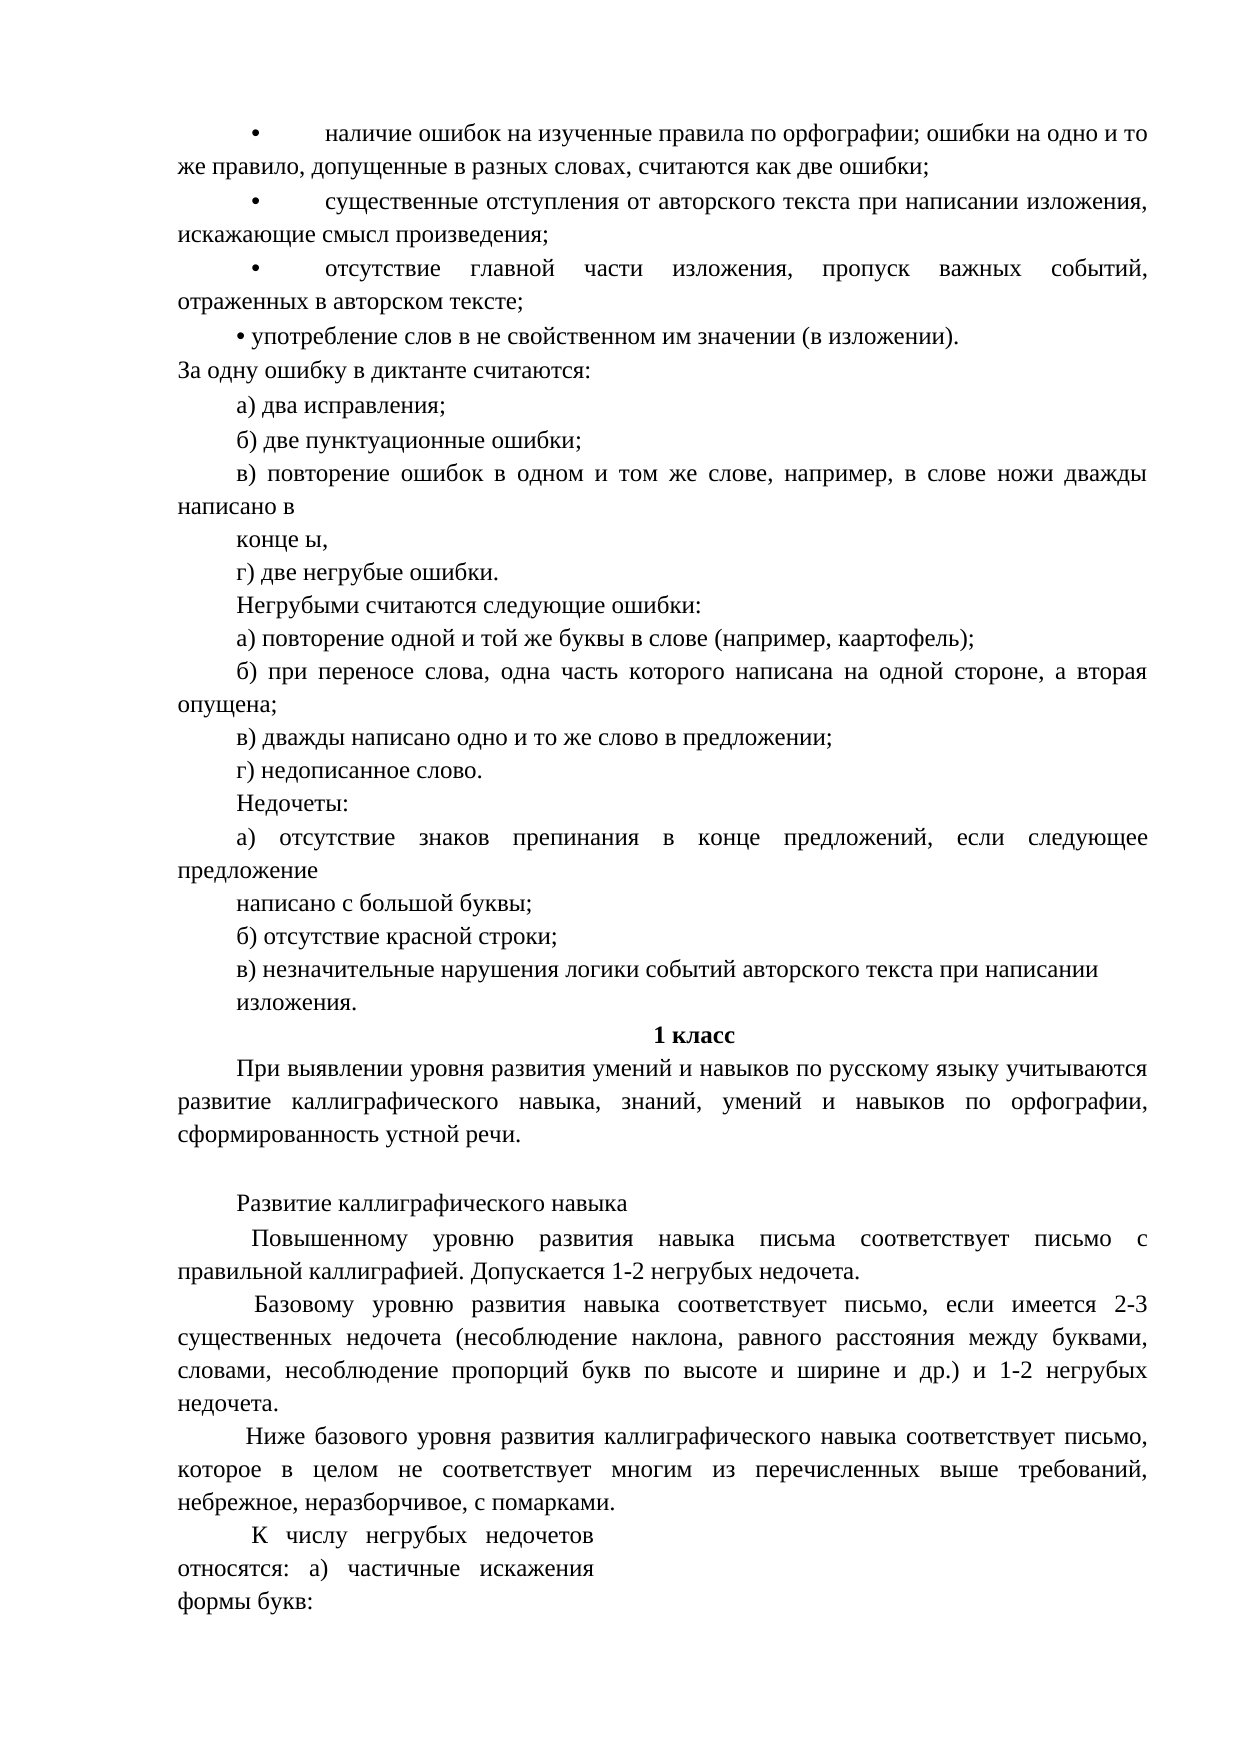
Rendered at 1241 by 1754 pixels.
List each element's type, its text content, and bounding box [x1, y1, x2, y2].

text К числу негрубых недочетов относятся: а) частичные искажения формы букв: [177, 1520, 594, 1615]
text в) дважды написано одно и то же слово в предложении; [177, 722, 1149, 751]
list существенные отступления от авторского текста при написании изложения, искажающие смысл произведения; [177, 186, 1149, 248]
text б) две пунктуационные ошибки; [177, 425, 1149, 453]
list отсутствие главной части изложения, пропуск важных событий, отраженных в авторском тексте; [177, 253, 1149, 315]
text г) две негрубые ошибки. [177, 557, 1149, 586]
text а) два исправления; [236, 390, 1149, 419]
list наличие ошибок на изученные правила по орфографии; ошибки на одно и то же правило, допущенные в разных словах, считаются как две ошибки; [177, 118, 1149, 180]
text Ниже базового уровня развития каллиграфического навыка соответствует письмо, которое в целом не соответствует многим из перечисленных выше требований, небрежное, неразборчивое, с помарками. [177, 1421, 1149, 1516]
text написано с большой буквы; [177, 888, 1149, 917]
text а) повторение одной и той же буквы в слове (например, каартофель); [177, 623, 1149, 652]
text Развитие каллиграфического навыка [177, 1188, 1149, 1216]
text изложения. [177, 987, 1149, 1016]
text Базовому уровню развития навыка соответствует письмо, если имеется 2-3 существенных недочета (несоблюдение наклона, равного расстояния между буквами, словами, несоблюдение пропорций букв по высоте и ширине и др.) и 1-2 негрубых недочета. [177, 1289, 1149, 1417]
text б) отсутствие красной строки; [177, 921, 1149, 950]
text в) незначительные нарушения логики событий авторского текста при написании [177, 954, 1149, 983]
text 1 класс [177, 1020, 1152, 1049]
text Повышенному уровню развития навыка письма соответствует письмо с правильной каллиграфией. Допускается 1-2 негрубых недочета. [177, 1223, 1149, 1285]
text б) при переносе слова, одна часть которого написана на одной стороне, а вторая опущена; [177, 656, 1149, 718]
text г) недописанное слово. [177, 756, 1149, 784]
text Недочеты: [177, 788, 1149, 817]
text При выявлении уровня развития умений и навыков по русскому языку учитываются развитие каллиграфического навыка, знаний, умений и навыков по орфографии, сформированность устной речи. [177, 1053, 1149, 1148]
text Негрубыми считаются следующие ошибки: [177, 590, 1149, 619]
text в) повторение ошибок в одном и том же слове, например, в слове ножи дважды написано в [177, 458, 1149, 519]
text конце ы, [177, 524, 1149, 553]
text За одну ошибку в диктанте считаются: [177, 356, 1149, 384]
text а) отсутствие знаков препинания в конце предложений, если следующее предложение [177, 822, 1149, 884]
list употребление слов в не свойственном им значении (в изложении). [177, 321, 1149, 350]
